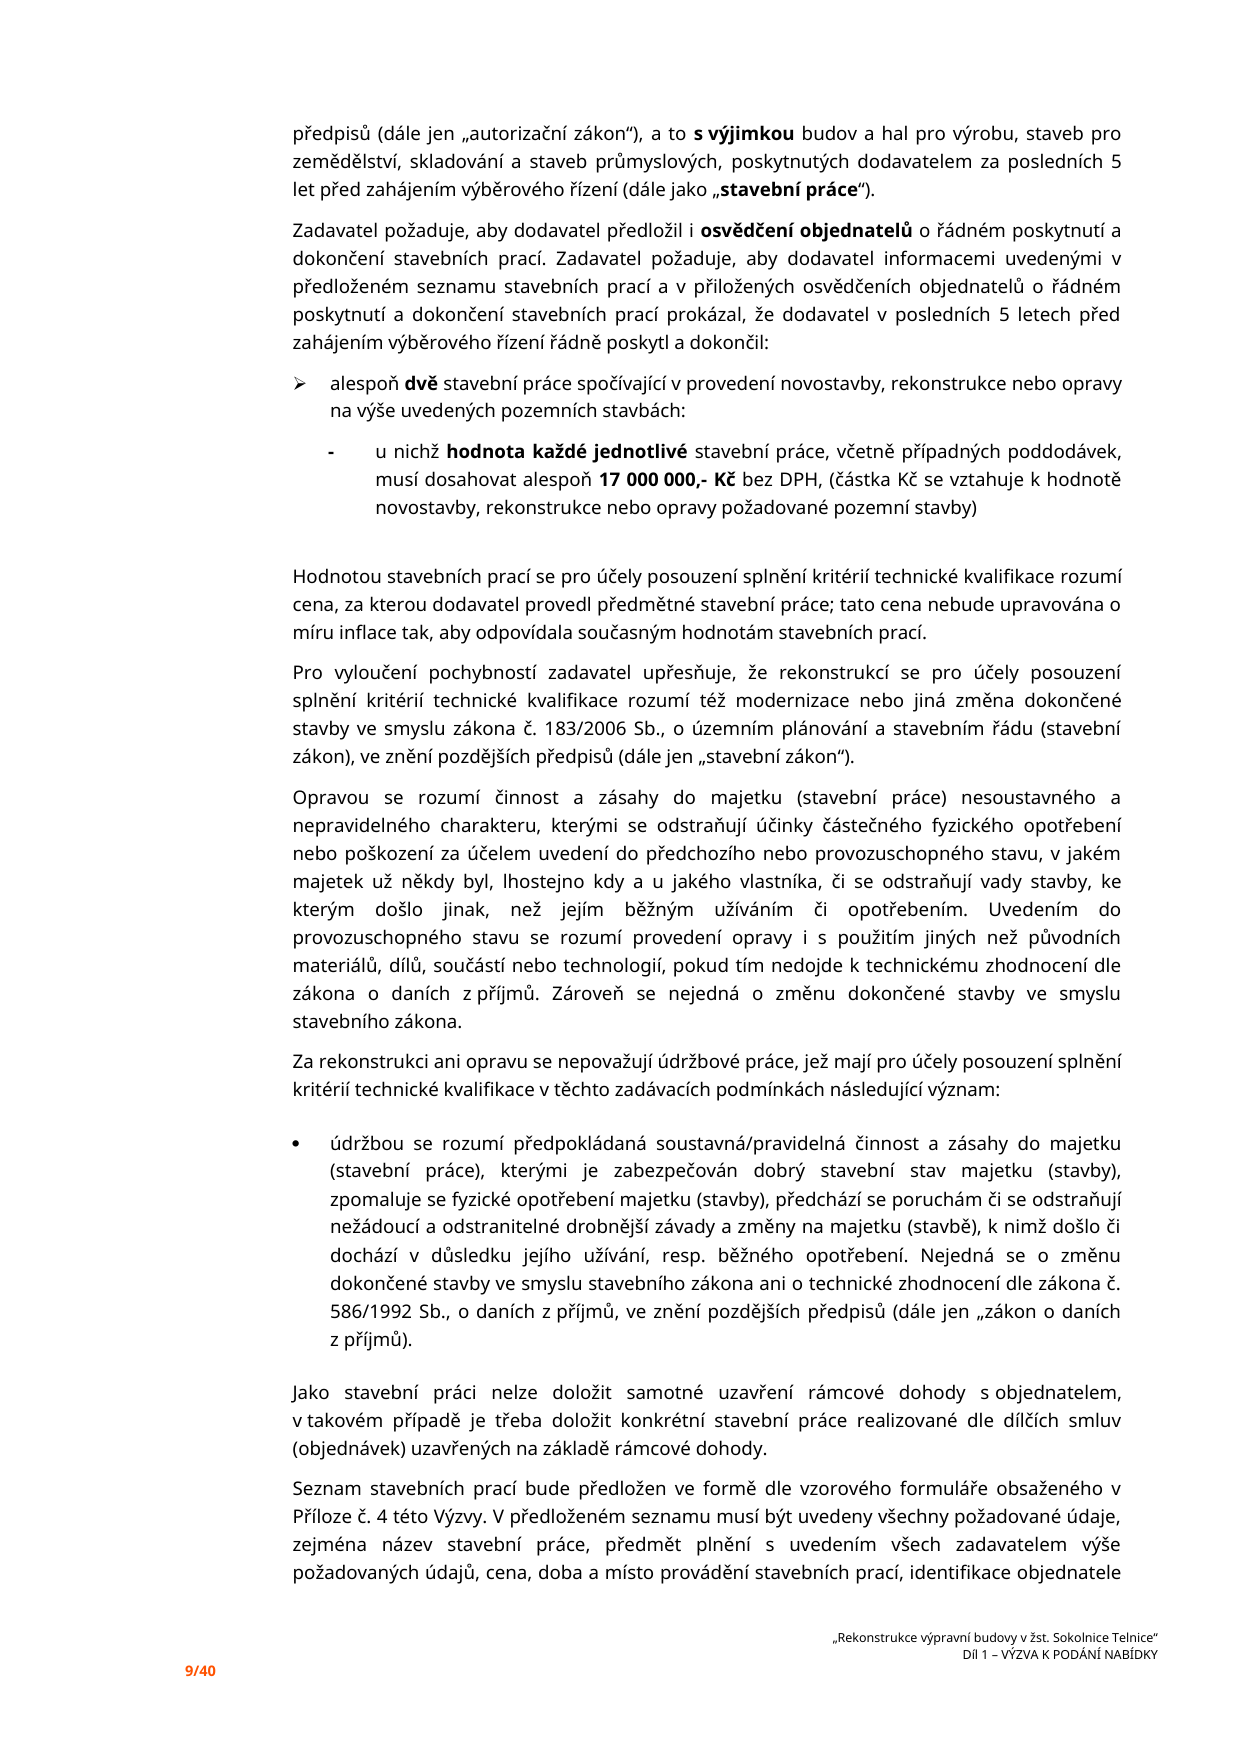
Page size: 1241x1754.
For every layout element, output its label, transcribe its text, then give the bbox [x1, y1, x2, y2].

text u nichž hodnota každé jednotlivé stavební práce, včetně případných poddodávek, musí dosahovat alespoň 17 000 000,- Kč bez DPH, (částka Kč se vztahuje k hodnotě novostavby, rekonstrukce nebo opravy požadované pozemní stavby) [328, 438, 1122, 520]
text Opravou se rozumí činnost a zásahy do majetku (stavební práce) nesoustavného a nepravidelného charakteru, kterými se odstraňují účinky částečného fyzického opotřebení nebo poškození za účelem uvedení do předchozího nebo provozuschopného stavu, v jakém majetek už někdy byl, lhostejno kdy a u jakého vlastníka, či se odstraňují vady stavby, ke kterým došlo jinak, než jejím běžným užíváním či opotřebením. Uvedením do provozuschopného stavu se rozumí provedení opravy i s použitím jiných než původních materiálů, dílů, součástí nebo technologií, pokud tím nedojde k technickému zhodnocení dle zákona o daních z příjmů. Zároveň se nejedná o změnu dokončené stavby ve smyslu stavebního zákona. [292, 784, 1122, 1034]
text Pro vyloučení pochybností zadavatel upřesňuje, že rekonstrukcí se pro účely posouzení splnění kritérií technické kvalifikace rozumí též modernizace nebo jiná změna dokončené stavby ve smyslu zákona č. 183/2006 Sb., o územním plánování a stavebním řádu (stavební zákon), ve znění pozdějších předpisů (dále jen „stavební zákon“). [292, 659, 1122, 769]
text Jako stavební práci nelze doložit samotné uzavření rámcové dohody s objednatelem, v takovém případě je třeba doložit konkrétní stavební práce realizované dle dílčích smluv (objednávek) uzavřených na základě rámcové dohody. [292, 1379, 1122, 1461]
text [292, 1476, 1122, 1585]
list údržbou se rozumí předpokládaná soustavná/pravidelná činnost a zásahy do majetku (stavební práce), kterými je zabezpečován dobrý stavební stav majetku (stavby), zpomaluje se fyzické opotřebení majetku (stavby), předchází se poruchám či se odstraňují nežádoucí a odstranitelné drobnější závady a změny na majetku (stavbě), k nimž došlo či dochází v důsledku jejího užívání, resp. běžného opotřebení. Nejedná se o změnu dokončené stavby ve smyslu stavebního zákona ani o technické zhodnocení dle zákona č. 586/1992 Sb., o daních z příjmů, ve znění pozdějších předpisů (dále jen „zákon o daních z příjmů). [292, 1130, 1122, 1351]
list alespoň dvě stavební práce spočívající v provedení novostavby, rekonstrukce nebo opravy na výše uvedených pozemních stavbách: [292, 370, 1122, 423]
text Za rekonstrukci ani opravu se nepovažují údržbové práce, jež mají pro účely posouzení splnění kritérií technické kvalifikace v těchto zadávacích podmínkách následující význam: [292, 1049, 1122, 1102]
text Zadavatel požaduje, aby dodavatel předložil i osvědčení objednatelů o řádném poskytnutí a dokončení stavebních prací. Zadavatel požaduje, aby dodavatel informacemi uvedenými v předloženém seznamu stavebních prací a v přiložených osvědčeních objednatelů o řádném poskytnutí a dokončení stavebních prací prokázal, že dodavatel v posledních 5 letech před zahájením výběrového řízení řádně poskytl a dokončil: [292, 217, 1122, 355]
text Hodnotou stavebních prací se pro účely posouzení splnění kritérií technické kvalifikace rozumí cena, za kterou dodavatel provedl předmětné stavební práce; tato cena nebude upravována o míru inflace tak, aby odpovídala současným hodnotám stavebních prací. [292, 563, 1122, 644]
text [292, 121, 1122, 202]
